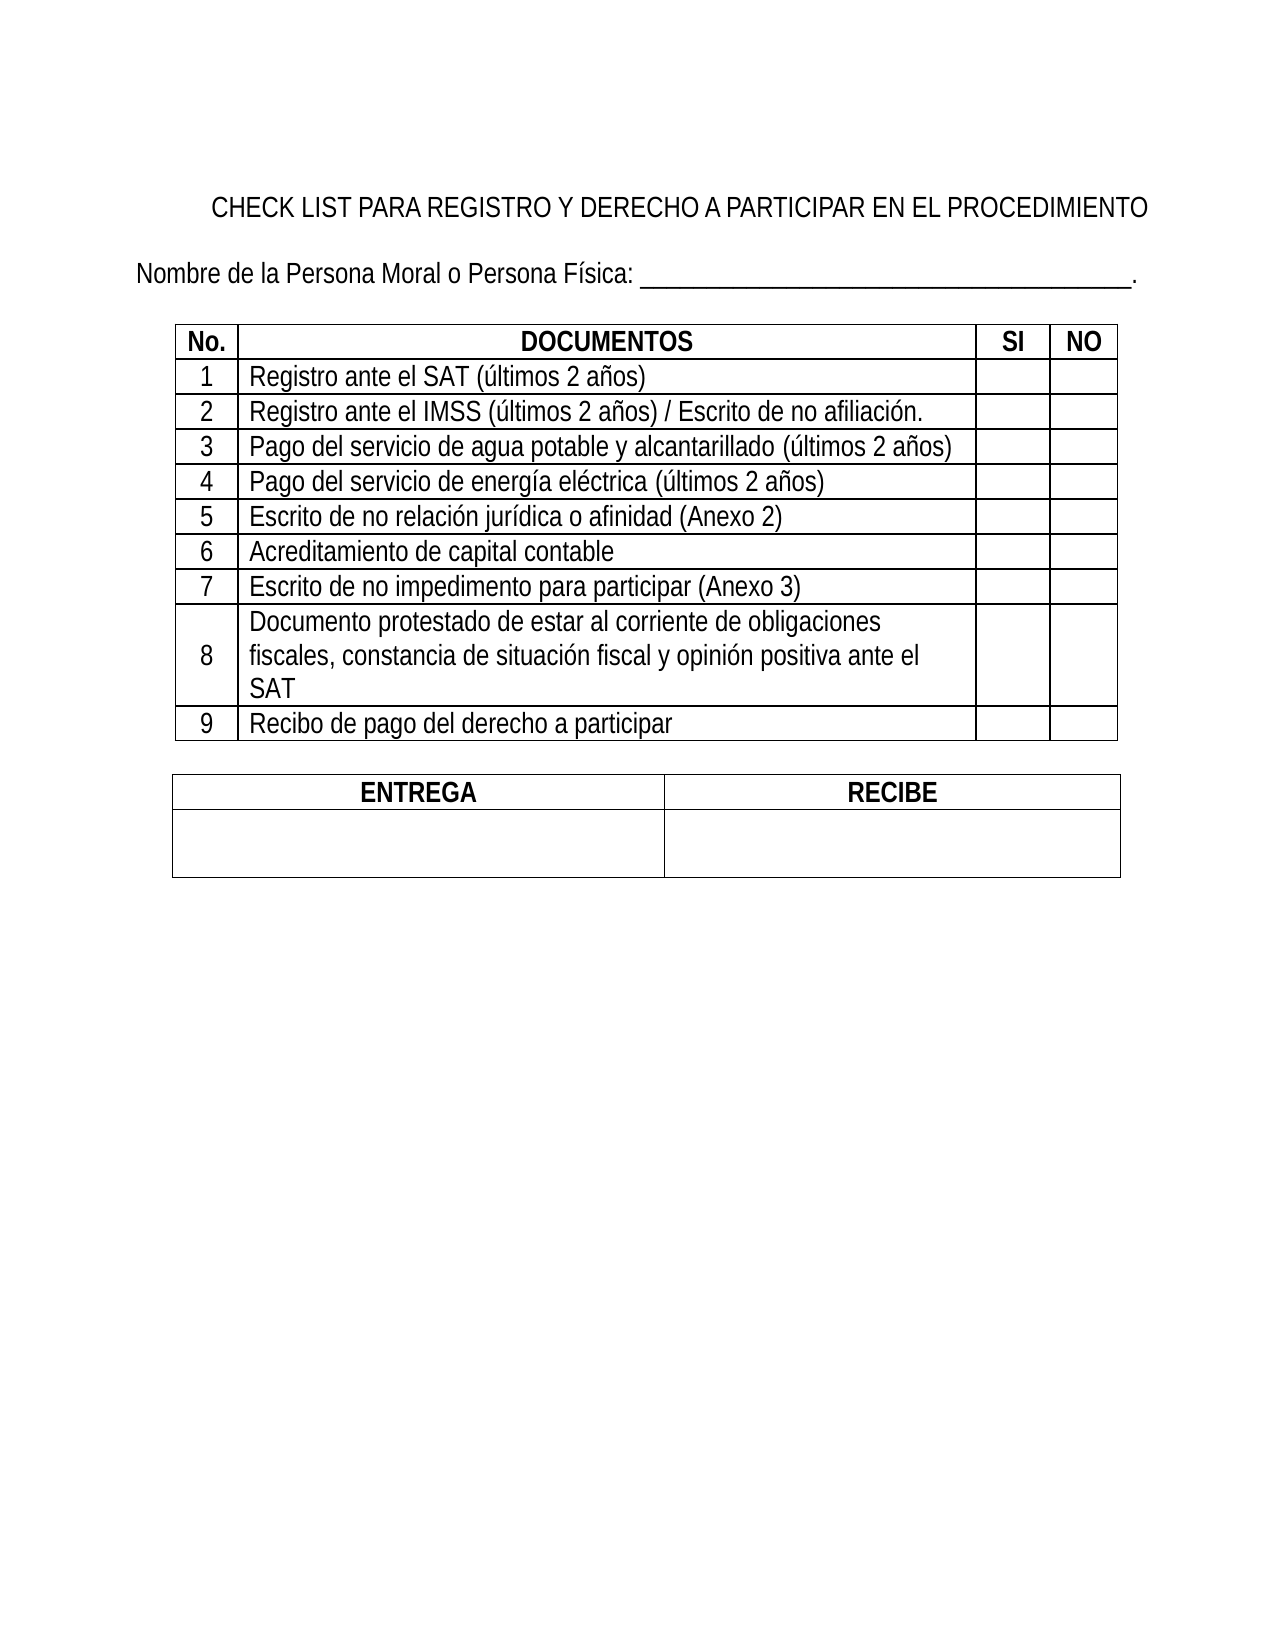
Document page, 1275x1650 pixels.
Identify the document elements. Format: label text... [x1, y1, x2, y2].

table_cell Pago del servicio de energía eléctrica (últimos 2 años) [239, 465, 975, 498]
table_cell Escrito de no impedimento para participar (Anexo 3) [239, 570, 975, 603]
table_cell [1051, 465, 1117, 498]
table_cell [173, 810, 664, 877]
table_cell [977, 707, 1049, 740]
table_cell 5 [176, 500, 237, 533]
table_cell [1051, 605, 1117, 705]
table_cell 4 [176, 465, 237, 498]
table_header NO [1051, 325, 1117, 358]
table_cell [1051, 395, 1117, 428]
table_cell [1051, 430, 1117, 463]
table_cell [977, 570, 1049, 603]
table_cell [977, 465, 1049, 498]
table_cell [977, 395, 1049, 428]
table_header No. [176, 325, 237, 358]
table_header SI [977, 325, 1049, 358]
table_cell 6 [176, 535, 237, 568]
table_header RECIBE [665, 775, 1120, 809]
table_cell [1051, 500, 1117, 533]
table_cell Acreditamiento de capital contable [239, 535, 975, 568]
table_cell [1051, 535, 1117, 568]
table_cell 2 [176, 395, 237, 428]
table_cell Recibo de pago del derecho a participar [239, 707, 975, 740]
table_cell 8 [176, 605, 237, 705]
table_cell 9 [176, 707, 237, 740]
table_cell 1 [176, 360, 237, 393]
table_cell [665, 810, 1120, 877]
table_cell [1051, 707, 1117, 740]
table_cell Escrito de no relación jurídica o afinidad (Anexo 2) [239, 500, 975, 533]
text Nombre de la Persona Moral o Persona Física: _____________________________________. [136, 257, 1157, 290]
table_cell 7 [176, 570, 237, 603]
table_cell [1051, 360, 1117, 393]
table_cell [977, 500, 1049, 533]
table_cell [1051, 570, 1117, 603]
table_cell 3 [176, 430, 237, 463]
table_cell Documento protestado de estar al corriente de obligaciones fiscales, constancia de situación fiscal y opinión positiva ante el SAT [239, 605, 975, 705]
list CHECK LIST PARA REGISTRO Y DERECHO A PARTICIPAR EN EL PROCEDIMIENTO [203, 190, 1157, 223]
table_header ENTREGA [173, 775, 664, 809]
table_cell [977, 430, 1049, 463]
table_cell Pago del servicio de agua potable y alcantarillado (últimos 2 años) [239, 430, 975, 463]
table_header DOCUMENTOS [239, 325, 975, 358]
table_cell [977, 535, 1049, 568]
table_cell [977, 360, 1049, 393]
table_cell Registro ante el IMSS (últimos 2 años) / Escrito de no afiliación. [239, 395, 975, 428]
table_cell Registro ante el SAT (últimos 2 años) [239, 360, 975, 393]
table_cell [977, 605, 1049, 705]
